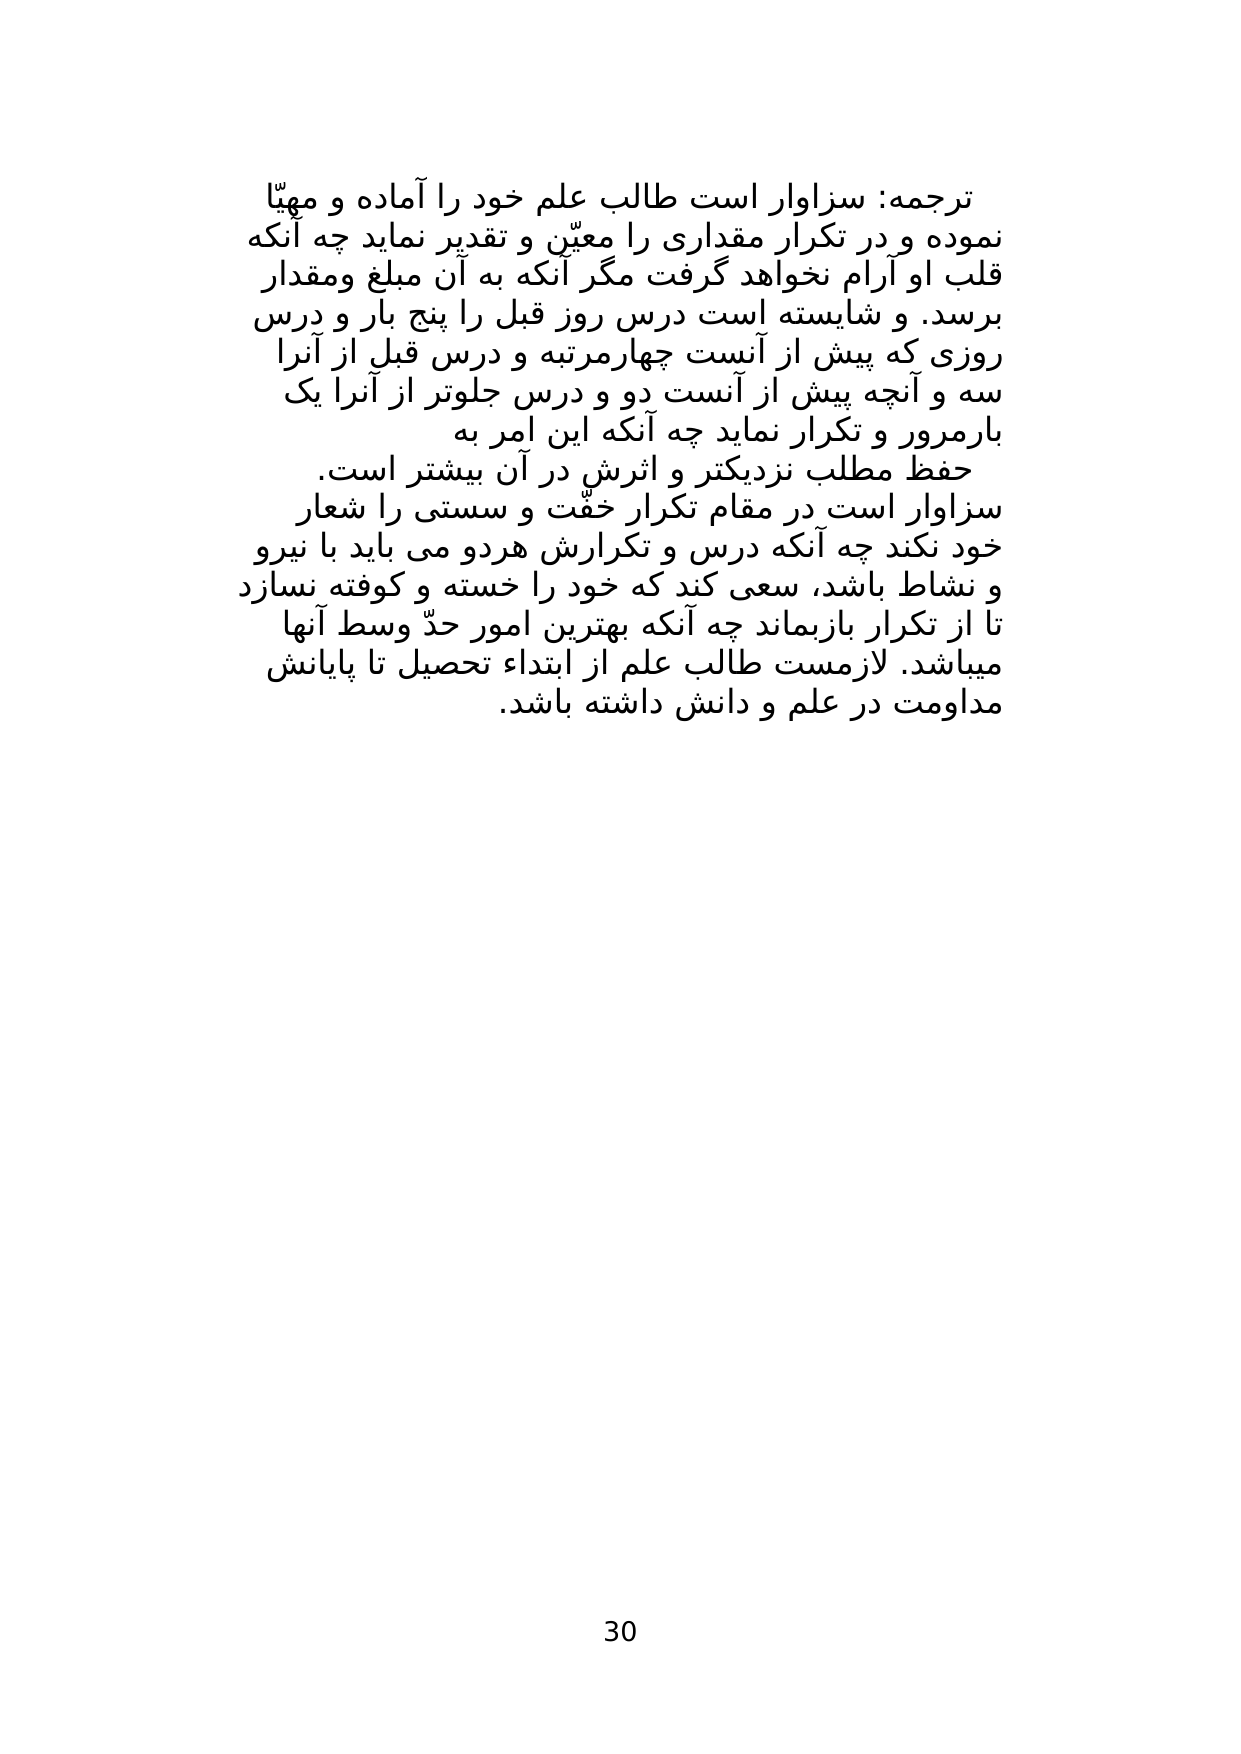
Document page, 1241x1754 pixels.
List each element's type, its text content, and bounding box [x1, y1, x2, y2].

text ترجمه: سزاوار است طالب علم خود را آماده و مهیّا نموده و در تکرار مقداری را معیّن و تقدیر نماید چه آنکه قلب او آرام نخواهد گرفت مگر آنکه به آن مبلغ ومقدار برسد. و شایسته است درس روز قبل را پنج بار و درس روزی که پیش از آنست چهارمرتبه و درس قبل از آنرا سه و آنچه پیش از آنست دو و درس جلوتر از آنرا یک بارمرور و تکرار نماید چه آنکه این امر به [236, 177, 1004, 449]
text حفظ مطلب نزدیکتر و اثرش در آن بیشتر است. سزاوار است در مقام تکرار خفّت و سستی را شعار خود نکند چه آنکه درس و تکرارش هردو می باید با نیرو و نشاط باشد، سعی کند که خود را خسته و کوفته نسازد تا از تکرار بازبماند چه آنکه بهترین امور حدّ وسط آنها میباشد. لازمست طالب علم از ابتداء تحصیل تا پایانش مداومت در علم و دانش داشته باشد. [236, 449, 1004, 721]
